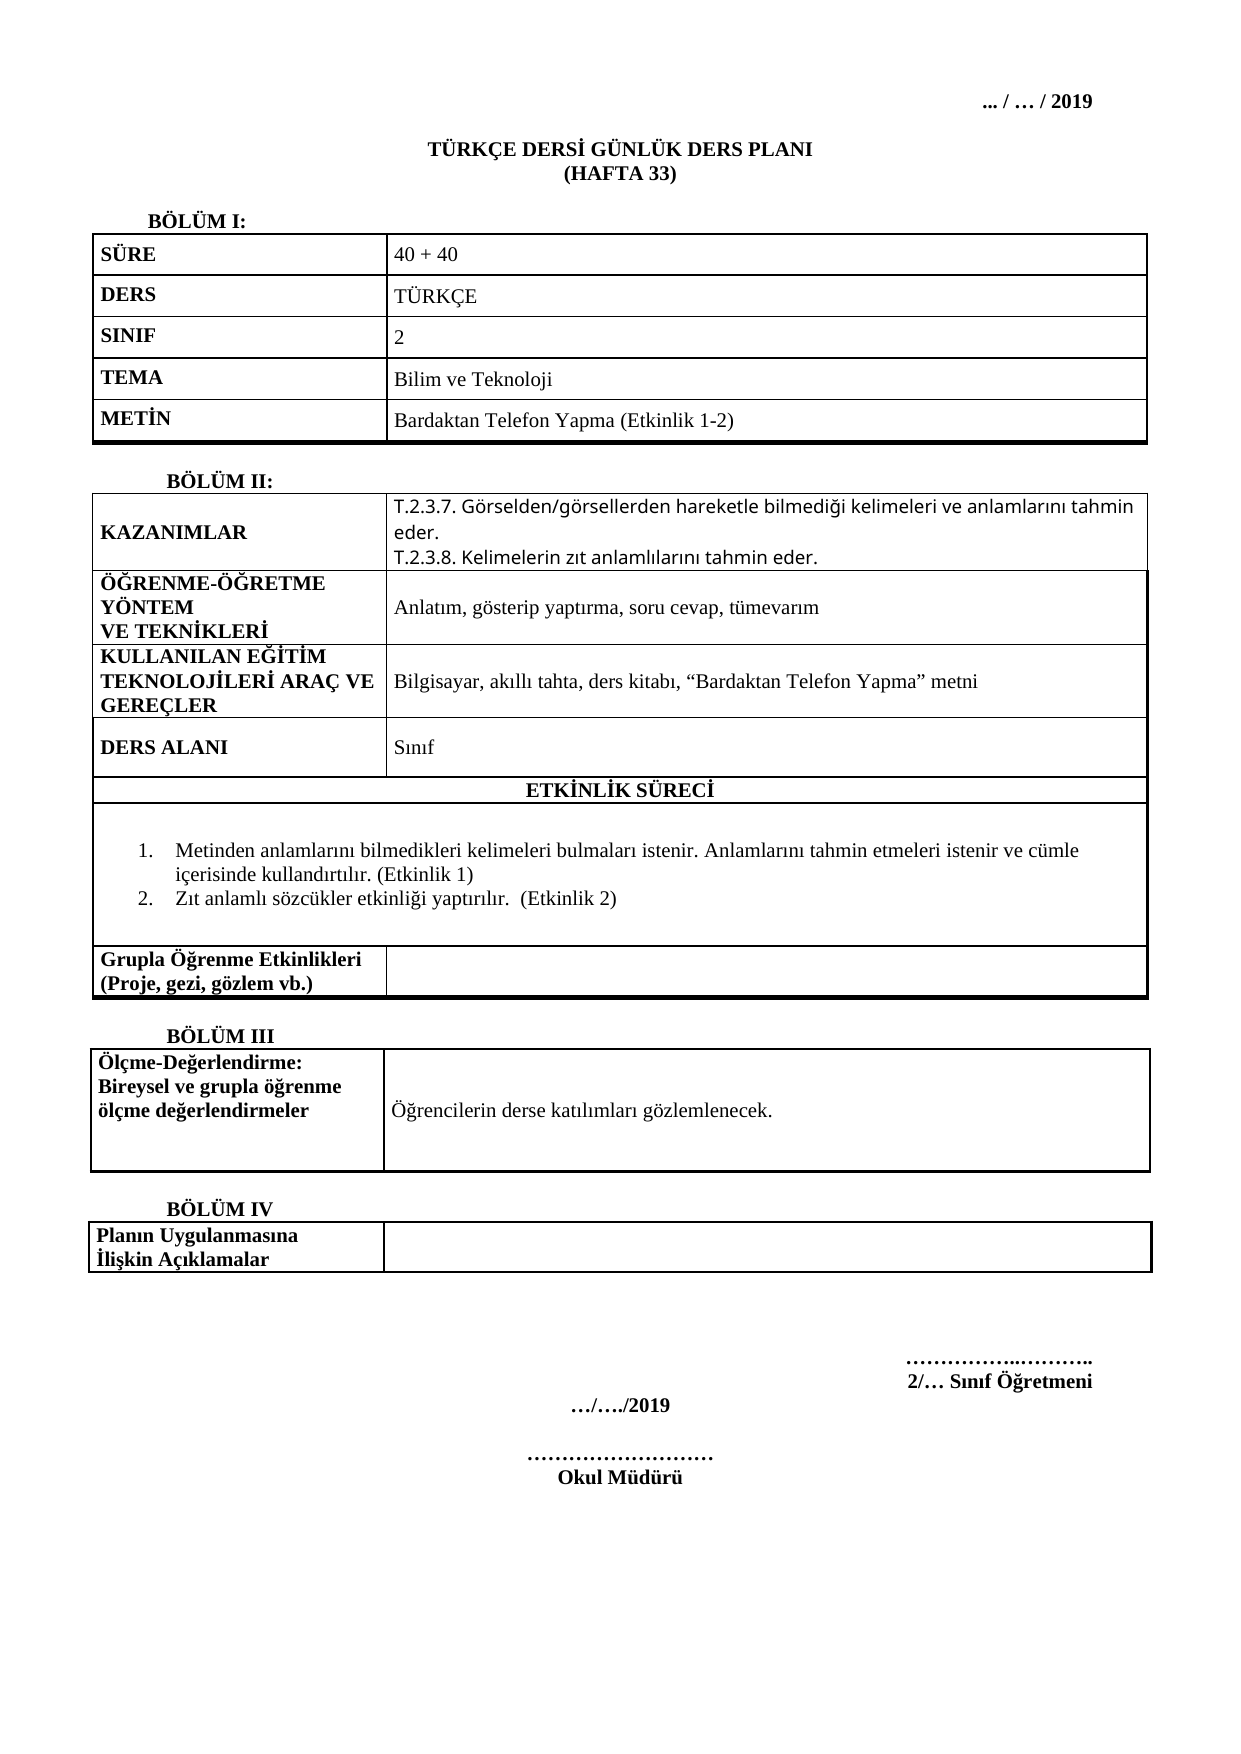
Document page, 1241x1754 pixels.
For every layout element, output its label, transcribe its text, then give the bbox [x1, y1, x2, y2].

table_cell Bilgisayar, akıllı tahta, ders kitabı, “Bardaktan Telefon Yapma” metni [387, 645, 1146, 717]
table_header 40 + 40 [388, 235, 1146, 274]
table_cell DERS [94, 276, 386, 316]
table_cell 2 [388, 317, 1146, 357]
text Okul Müdürü [148, 1465, 1092, 1489]
table_cell SINIF [94, 317, 386, 357]
table_cell DERS ALANI [94, 718, 386, 776]
text …/…./2019 [148, 1393, 1092, 1417]
table_cell TEMA [94, 359, 386, 398]
subtitle BÖLÜM III [148, 1024, 1092, 1048]
table_header Planın Uygulanmasına İlişkin Açıklamalar [90, 1223, 383, 1271]
table_cell ETKİNLİK SÜRECİ [94, 778, 1146, 802]
table_header T.2.3.7. Görselden/görsellerden hareketle bilmediği kelimeleri ve anlamlarını tahmin eder. T.2.3.8. Kelimelerin zıt anlamlılarını tahmin eder. [387, 494, 1147, 570]
text TÜRKÇE DERSİ GÜNLÜK DERS PLANI [148, 137, 1092, 161]
table_cell KULLANILAN EĞİTİM TEKNOLOJİLERİ ARAÇ VE GEREÇLER [93, 645, 386, 717]
text ... / … / 2019 [148, 89, 1092, 113]
table_header SÜRE [94, 235, 386, 274]
table_header KAZANIMLAR [93, 494, 386, 570]
table_cell Anlatım, gösterip yaptırma, soru cevap, tümevarım [387, 571, 1146, 643]
text (HAFTA 33) [148, 161, 1092, 185]
table_header Ölçme-Değerlendirme: Bireysel ve grupla öğrenme ölçme değerlendirmeler [92, 1050, 383, 1170]
table_cell Grupla Öğrenme Etkinlikleri (Proje, gezi, gözlem vb.) [94, 947, 386, 995]
table_cell Sınıf [387, 718, 1146, 776]
table_cell Bilim ve Teknoloji [388, 359, 1146, 398]
text ……………………… [148, 1441, 1092, 1465]
table_header [385, 1223, 1150, 1271]
table_cell [387, 947, 1146, 995]
subtitle BÖLÜM IV [148, 1196, 1092, 1221]
table_cell Bardaktan Telefon Yapma (Etkinlik 1-2) [388, 400, 1146, 440]
text BÖLÜM II: [148, 468, 1092, 493]
table_header Öğrencilerin derse katılımları gözlemlenecek. [385, 1050, 1149, 1170]
table_cell METİN [94, 400, 386, 440]
text 2/… Sınıf Öğretmeni [148, 1369, 1092, 1393]
table_cell ÖĞRENME-ÖĞRETME YÖNTEM VE TEKNİKLERİ [93, 571, 386, 643]
text ……………..……….. [148, 1345, 1092, 1369]
text BÖLÜM I: [148, 209, 1092, 233]
table_cell TÜRKÇE [388, 276, 1146, 316]
table_cell Metinden anlamlarını bilmedikleri kelimeleri bulmaları istenir. Anlamlarını tahmin etmeleri istenir ve cümle içerisinde kullandırtılır. (Etkinlik 1) Zıt anlamlı sözcükler etkinliği yaptırılır. (Etkinlik 2) [94, 804, 1146, 945]
